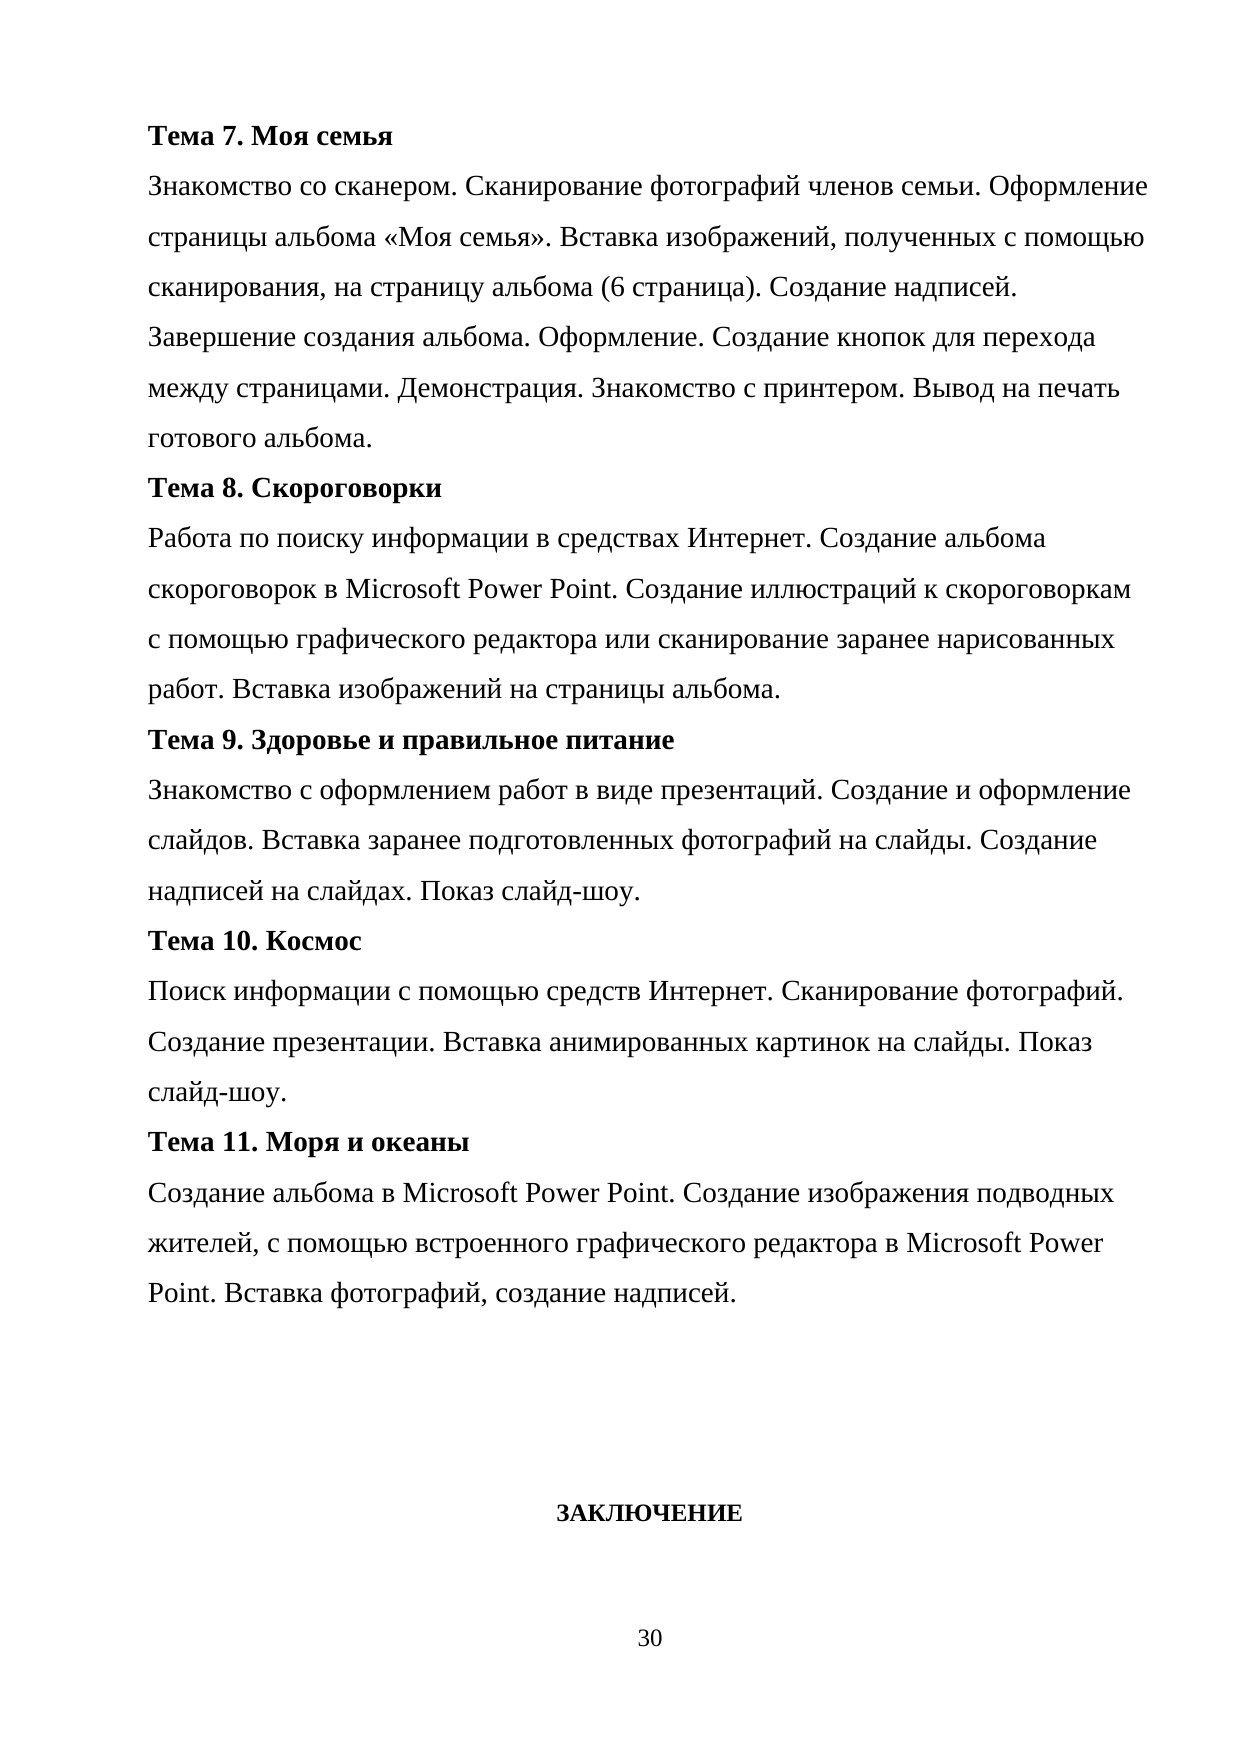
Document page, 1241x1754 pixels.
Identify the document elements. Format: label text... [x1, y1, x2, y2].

text ЗАКЛЮЧЕНИЕ [148, 1498, 1152, 1527]
text Тема 11. Моря и океаны Создание альбома в Microsoft Power Point. Создание изображения подводных жителей, с помощью встроенного графического редактора в Microsoft Power Point. Вставка фотографий, создание надписей. [148, 1124, 1152, 1309]
text Знакомство с оформлением работ в виде презентаций. Создание и оформление слайдов. Вставка заранее подготовленных фотографий на слайды. Создание надписей на слайдах. Показ слайд-шоу. [148, 772, 1152, 906]
text Тема 10. Космос Поиск информации с помощью средств Интернет. Сканирование фотографий. Создание презентации. Вставка анимированных картинок на слайды. Показ слайд-шоу. [148, 923, 1152, 1108]
text Тема 8. Скороговорки Работа по поиску информации в средствах Интернет. Создание альбома скороговорок в Microsoft Power Point. Создание иллюстраций к скороговоркам с помощью графического редактора или сканирование заранее нарисованных работ. Вставка изображений на страницы альбома. [148, 470, 1152, 705]
text Тема 9. Здоровье и правильное питание [148, 722, 1152, 755]
text Тема 7. Моя семья Знакомство со сканером. Сканирование фотографий членов семьи. Оформление страницы альбома «Моя семья». Вставка изображений, полученных с помощью сканирования, на страницу альбома (6 страница). Создание надписей. Завершение создания альбома. Оформление. Создание кнопок для перехода между страницами. Демонстрация. Знакомство с принтером. Вывод на печать готового альбома. [148, 118, 1152, 453]
